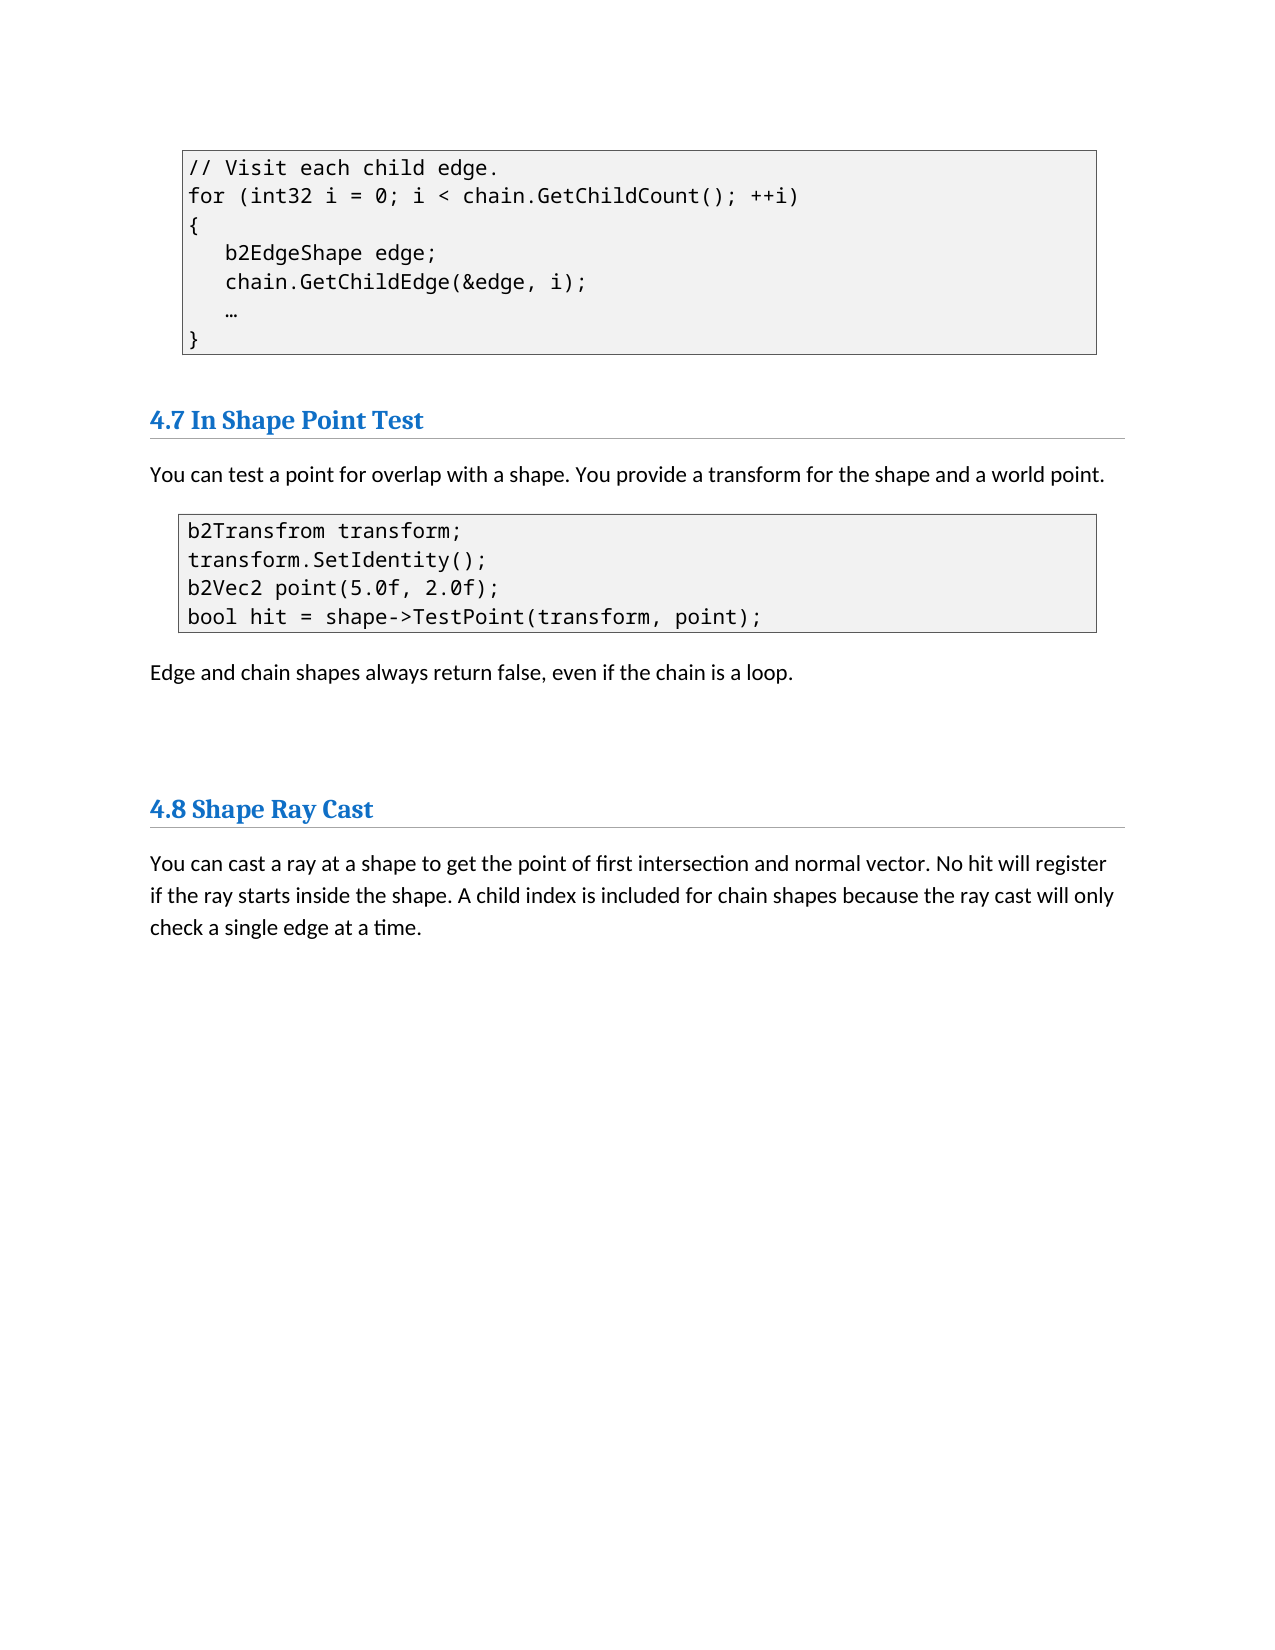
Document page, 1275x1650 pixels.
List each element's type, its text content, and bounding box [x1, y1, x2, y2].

text transform.SetIdentity(); [179, 542, 1096, 570]
text … [183, 292, 1096, 321]
subtitle Shape Ray Cast [150, 794, 1125, 827]
text b2Transfrom transform; [179, 515, 1096, 542]
text { [183, 207, 1096, 235]
subtitle In Shape Point Test [150, 405, 1125, 438]
text bool hit = shape->TestPoint(transform, point); [179, 599, 1096, 632]
text for (int32 i = 0; i < chain.GetChildCount(); ++i) [183, 178, 1096, 207]
text chain.GetChildEdge(&edge, i); [183, 264, 1096, 292]
text b2Vec2 point(5.0f, 2.0f); [179, 570, 1096, 599]
text Edge and chain shapes always return false, even if the chain is a loop. [150, 658, 1125, 686]
text You can cast a ray at a shape to get the point of first intersection and normal vector. No hit will register if the ray starts inside the shape. A child index is included for chain shapes because the ray cast will only check a single edge at a time. [150, 849, 1125, 941]
text You can test a point for overlap with a shape. You provide a transform for the shape and a world point. [150, 460, 1125, 488]
text } [183, 321, 1096, 354]
text b2EdgeShape edge; [183, 235, 1096, 264]
text // Visit each child edge. [183, 151, 1096, 178]
